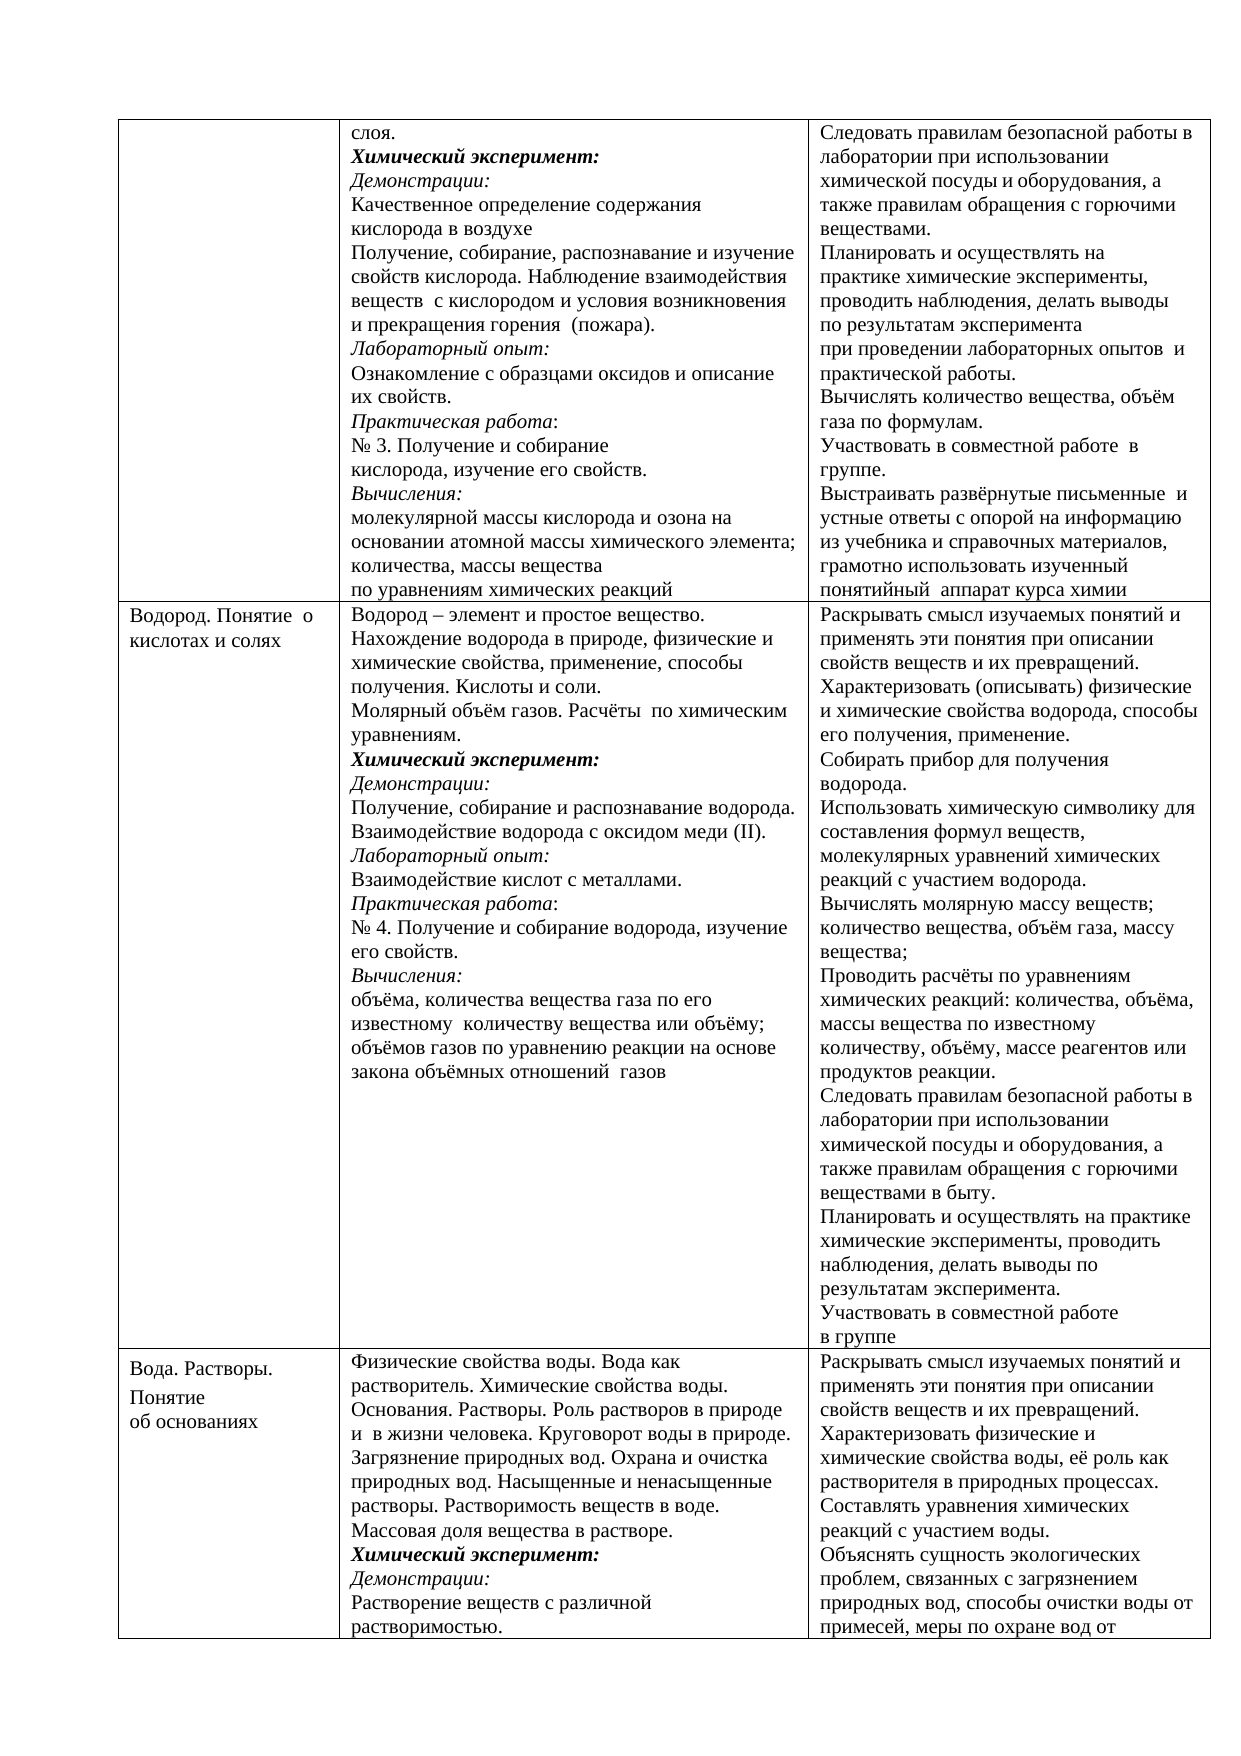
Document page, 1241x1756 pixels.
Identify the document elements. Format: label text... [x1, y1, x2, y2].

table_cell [340, 1349, 808, 1638]
table_cell Водород – элемент и простое вещество. Нахождение водорода в природе, физические и химические свойства, применение, способы получения. Кислоты и соли. Молярный объём газов. Расчёты по химическим уравнениям. Химический эксперимент: Демонстрации: Получение, собирание и распознавание водорода. Взаимодействие водорода с оксидом меди (II). Лабораторный опыт: Взаимодействие кислот с металлами. Практическая работа: № 4. Получение и собирание водорода, изучение его свойств. Вычисления: объёма, количества вещества газа по его известному количеству вещества или объёму; объёмов газов по уравнению реакции на основе закона объёмных отношений газов [340, 602, 808, 1348]
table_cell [119, 120, 339, 601]
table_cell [809, 1349, 1210, 1638]
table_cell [340, 120, 808, 601]
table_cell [809, 120, 1210, 601]
table_cell Водород. Понятие о кислотах и солях [119, 602, 339, 1348]
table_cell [119, 1349, 339, 1638]
table_cell Раскрывать смысл изучаемых понятий и применять эти понятия при описании свойств веществ и их превращений. Характеризовать (описывать) физические и химические свойства водорода, способы его получения, применение. Собирать прибор для получения водорода. Использовать химическую символику для составления формул веществ, молекулярных уравнений химических реакций с участием водорода. Вычислять молярную массу веществ; количество вещества, объём газа, массу вещества; Проводить расчёты по уравнениям химических реакций: количества, объёма, массы вещества по известному количеству, объёму, массе реагентов или продуктов реакции. Следовать правилам безопасной работы в лаборатории при использовании химической посуды и оборудования, а также правилам обращения с горючими веществами в быту. Планировать и осуществлять на практике химические эксперименты, проводить наблюдения, делать выводы по результатам эксперимента. Участвовать в совместной работе в группе [809, 602, 1210, 1348]
